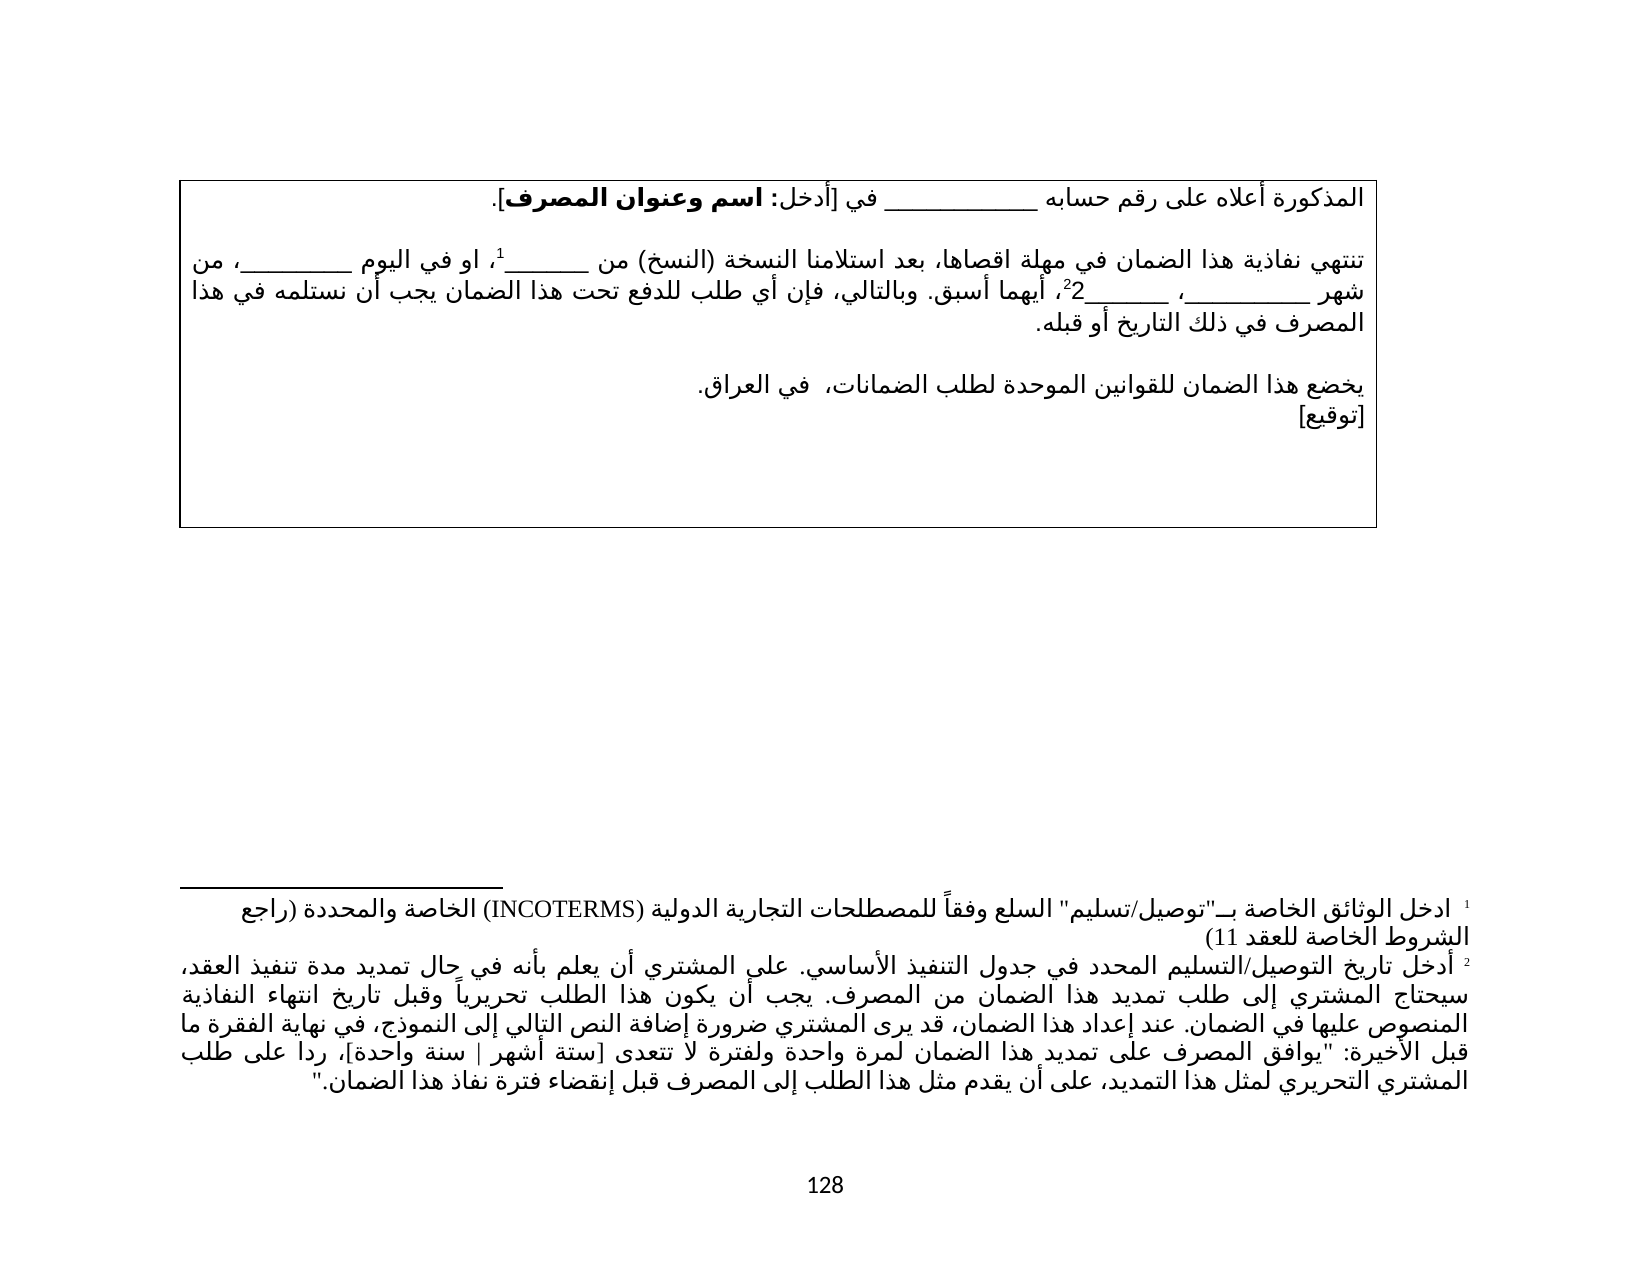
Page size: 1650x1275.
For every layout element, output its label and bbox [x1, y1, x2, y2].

table_cell [181, 181, 1376, 527]
